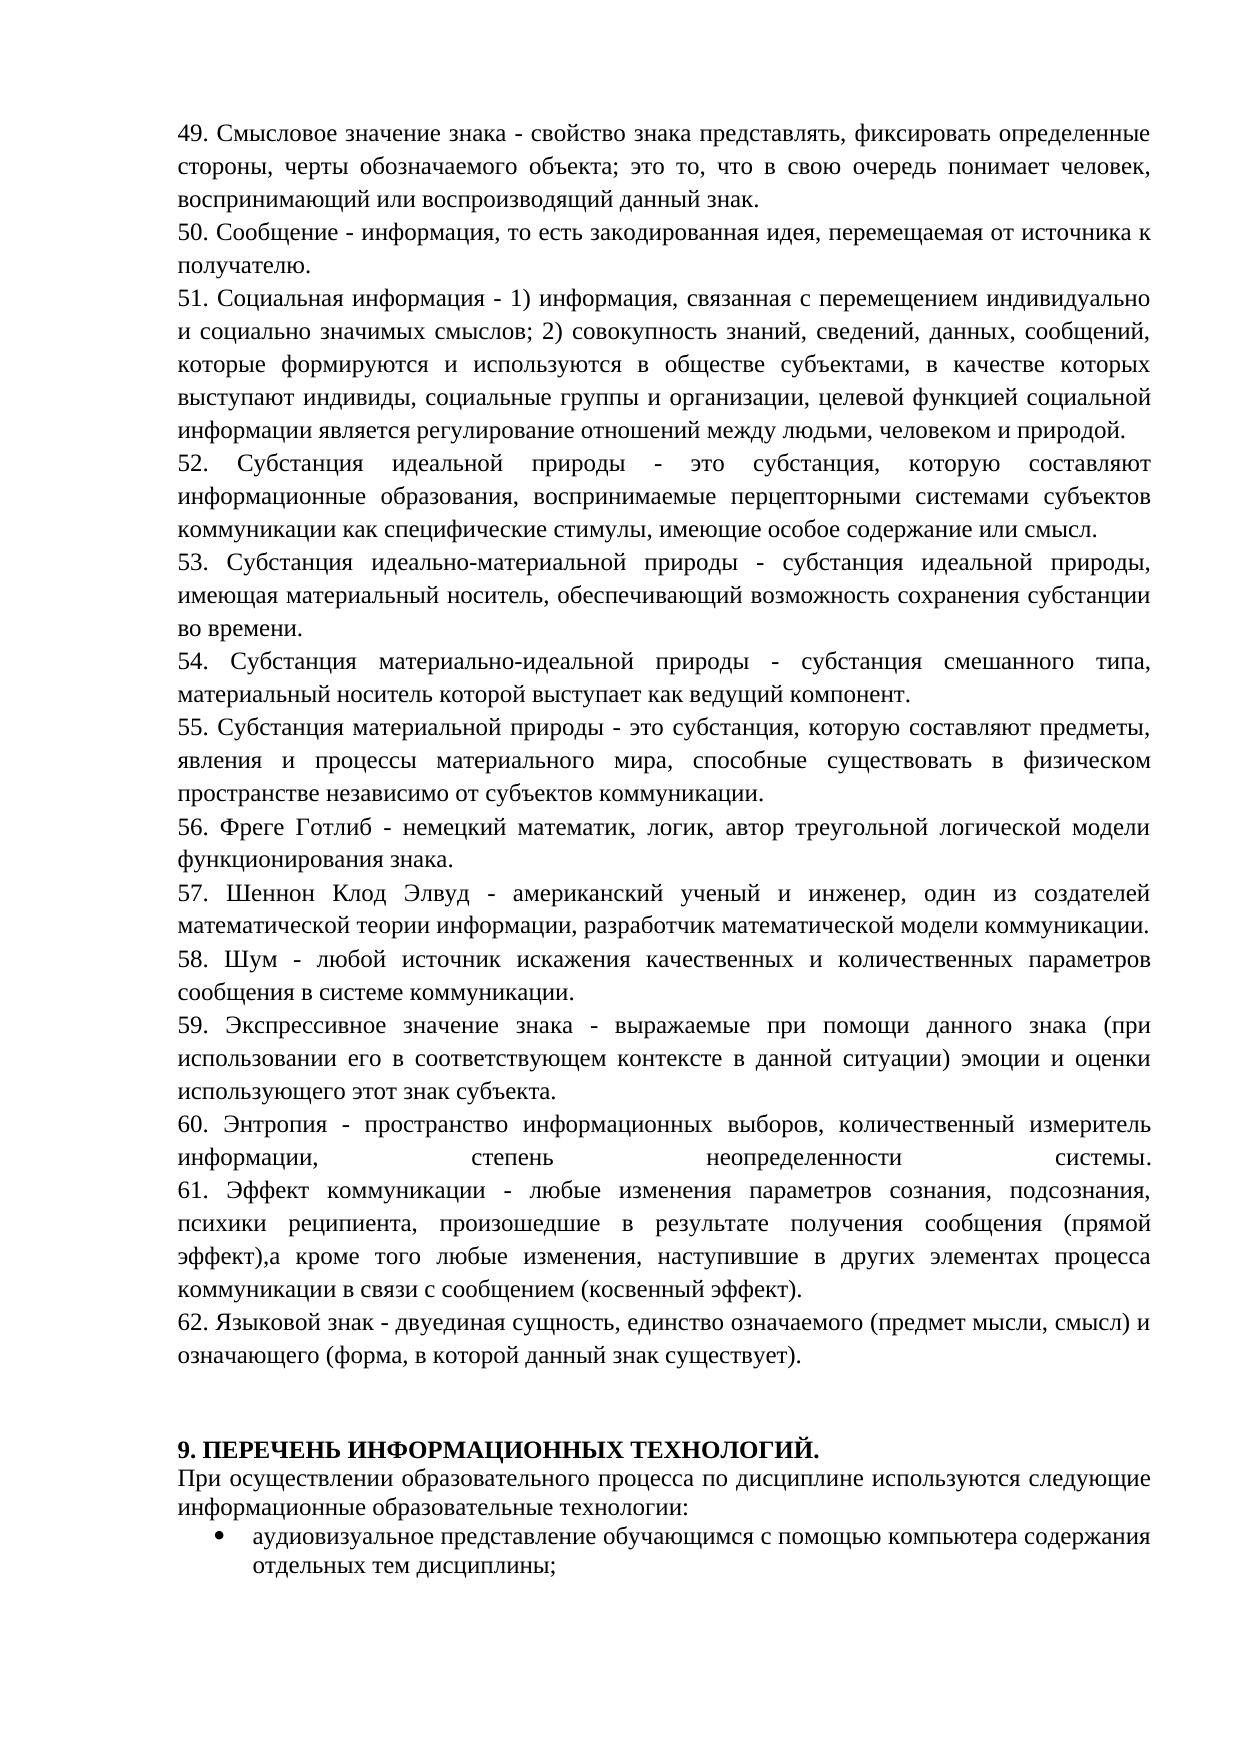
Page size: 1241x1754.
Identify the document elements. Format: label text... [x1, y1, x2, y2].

text 52. Субстанция идеальной природы - это субстанция, которую составляют информационные образования, воспринимаемые перцепторными системами субъектов коммуникации как специфические стимулы, имеющие особое содержание или смысл. [177, 510, 1152, 543]
text 62. Языковой знак - двуединая сущность, единство означаемого (предмет мысли, смысл) и означающего (форма, в которой данный знак существует). [177, 1336, 1152, 1369]
text 54. Субстанция материально-идеальной природы - субстанция смешанного типа, материальный носитель которой выступает как ведущий компонент. [177, 675, 1152, 708]
text 9. ПЕРЕЧЕНЬ ИНФОРМАЦИОННЫХ ТЕХНОЛОГИЙ. [177, 1435, 1152, 1463]
list аудиовизуальное представление обучающимся с помощью компьютера содержания отдельных тем дисциплины; [215, 1521, 1152, 1578]
text 60. Энтропия - пространство информационных выборов, количественный измеритель информации, степень неопределенности системы. 61. Эффект коммуникации - любые изменения параметров сознания, подсознания, психики реципиента, произошедшие в результате получения сообщения (прямой эффект),а кроме того любые изменения, наступившие в других элементах процесса коммуникации в связи с сообщением (косвенный эффект). [177, 1269, 1152, 1303]
text 60. Энтропия - пространство информационных выборов, количественный измеритель информации, степень неопределенности системы. 61. Эффект коммуникации - любые изменения параметров сознания, подсознания, психики реципиента, произошедшие в результате получения сообщения (прямой эффект),а кроме того любые изменения, наступившие в других элементах процесса коммуникации в связи с сообщением (косвенный эффект). [177, 1137, 1152, 1175]
text 49. Смысловое значение знака - свойство знака представлять, фиксировать определенные стороны, черты обозначаемого объекта; это то, что в свою очередь понимает человек, воспринимающий или воспроизводящий данный знак. [177, 180, 1152, 213]
text 50. Сообщение - информация, то есть закодированная идея, перемещаемая от источника к получателю. [177, 246, 1152, 279]
text 56. Фреге Готлиб - немецкий математик, логик, автор треугольной логической модели функционирования знака. [177, 840, 1152, 873]
text 57. Шеннон Клод Элвуд - американский ученый и инженер, один из создателей математической теории информации, разработчик математической модели коммуникации. [177, 906, 1152, 939]
text 59. Экспрессивное значение знака - выражаемые при помощи данного знака (при использовании его в соответствующем контексте в данной ситуации) эмоции и оценки использующего этот знак субъекта. [177, 1071, 1152, 1104]
text 58. Шум - любой источник искажения качественных и количественных параметров сообщения в системе коммуникации. [177, 972, 1152, 1005]
text 53. Субстанция идеально-материальной природы - субстанция идеальной природы, имеющая материальный носитель, обеспечивающий возможность сохранения субстанции во времени. [177, 609, 1152, 642]
text При осуществлении образовательного процесса по дисциплине используются следующие информационные образовательные технологии: [177, 1463, 1152, 1521]
text 51. Социальная информация - 1) информация, связанная с перемещением индивидуально и социально значимых смыслов; 2) совокупность знаний, сведений, данных, сообщений, которые формируются и используются в обществе субъектами, в качестве которых выступают индивиды, социальные группы и организации, целевой функцией социальной информации является регулирование отношений между людьми, человеком и природой. [177, 411, 1152, 444]
text 55. Субстанция материальной природы - это субстанция, которую составляют предметы, явления и процессы материального мира, способные существовать в физическом пространстве независимо от субъектов коммуникации. [177, 774, 1152, 807]
